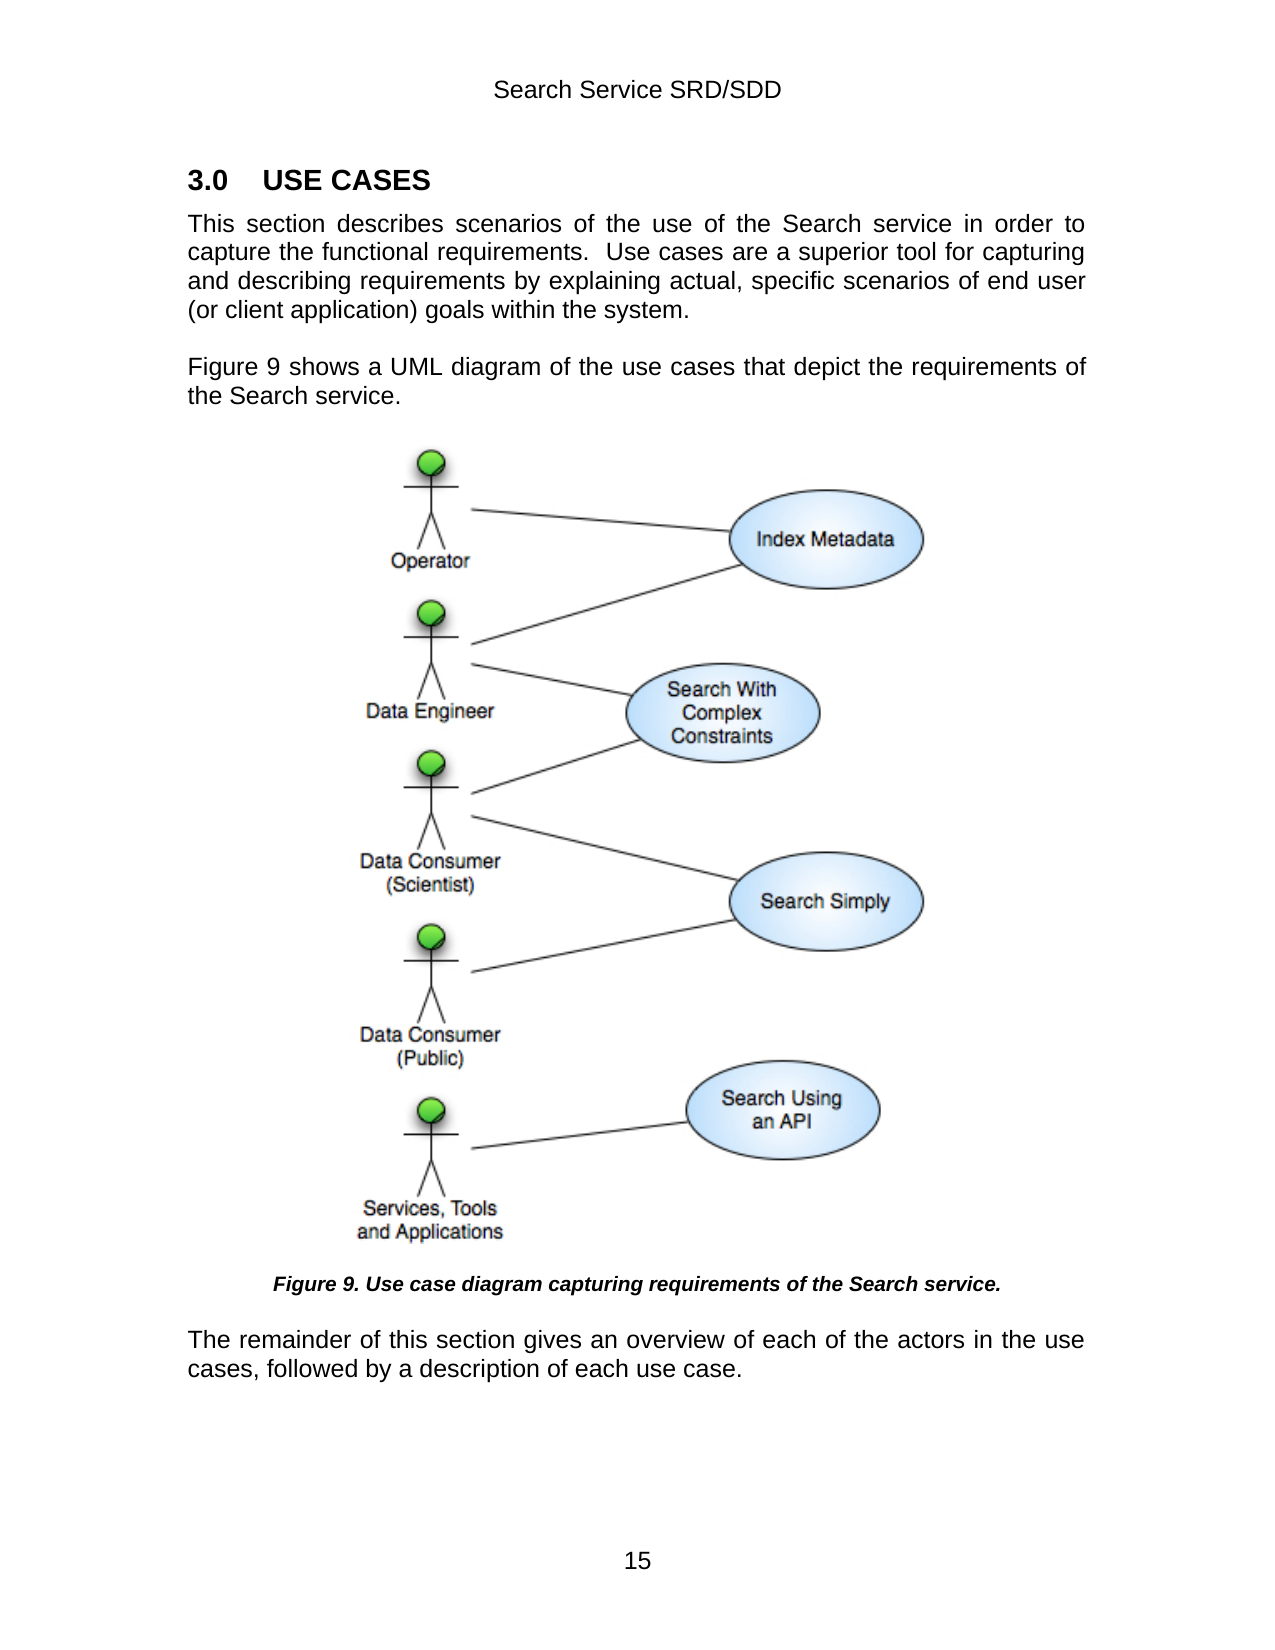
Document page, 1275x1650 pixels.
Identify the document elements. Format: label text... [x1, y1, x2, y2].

picture [349, 438, 926, 1244]
subtitle Use Cases [187, 162, 1087, 196]
text Figure 9. Use case diagram capturing requirements of the Search service. [187, 1272, 1087, 1296]
text This section describes scenarios of the use of the Search service in order to capture the functional requirements. Use cases are a superior tool for capturing and describing requirements by explaining actual, specific scenarios of end user (or client application) goals within the system. [187, 208, 1087, 323]
text The remainder of this section gives an overview of each of the actors in the use cases, followed by a description of each use case. [187, 1325, 1087, 1382]
text Figure 9 shows a UML diagram of the use cases that depict the requirements of the Search service. [187, 352, 1087, 410]
